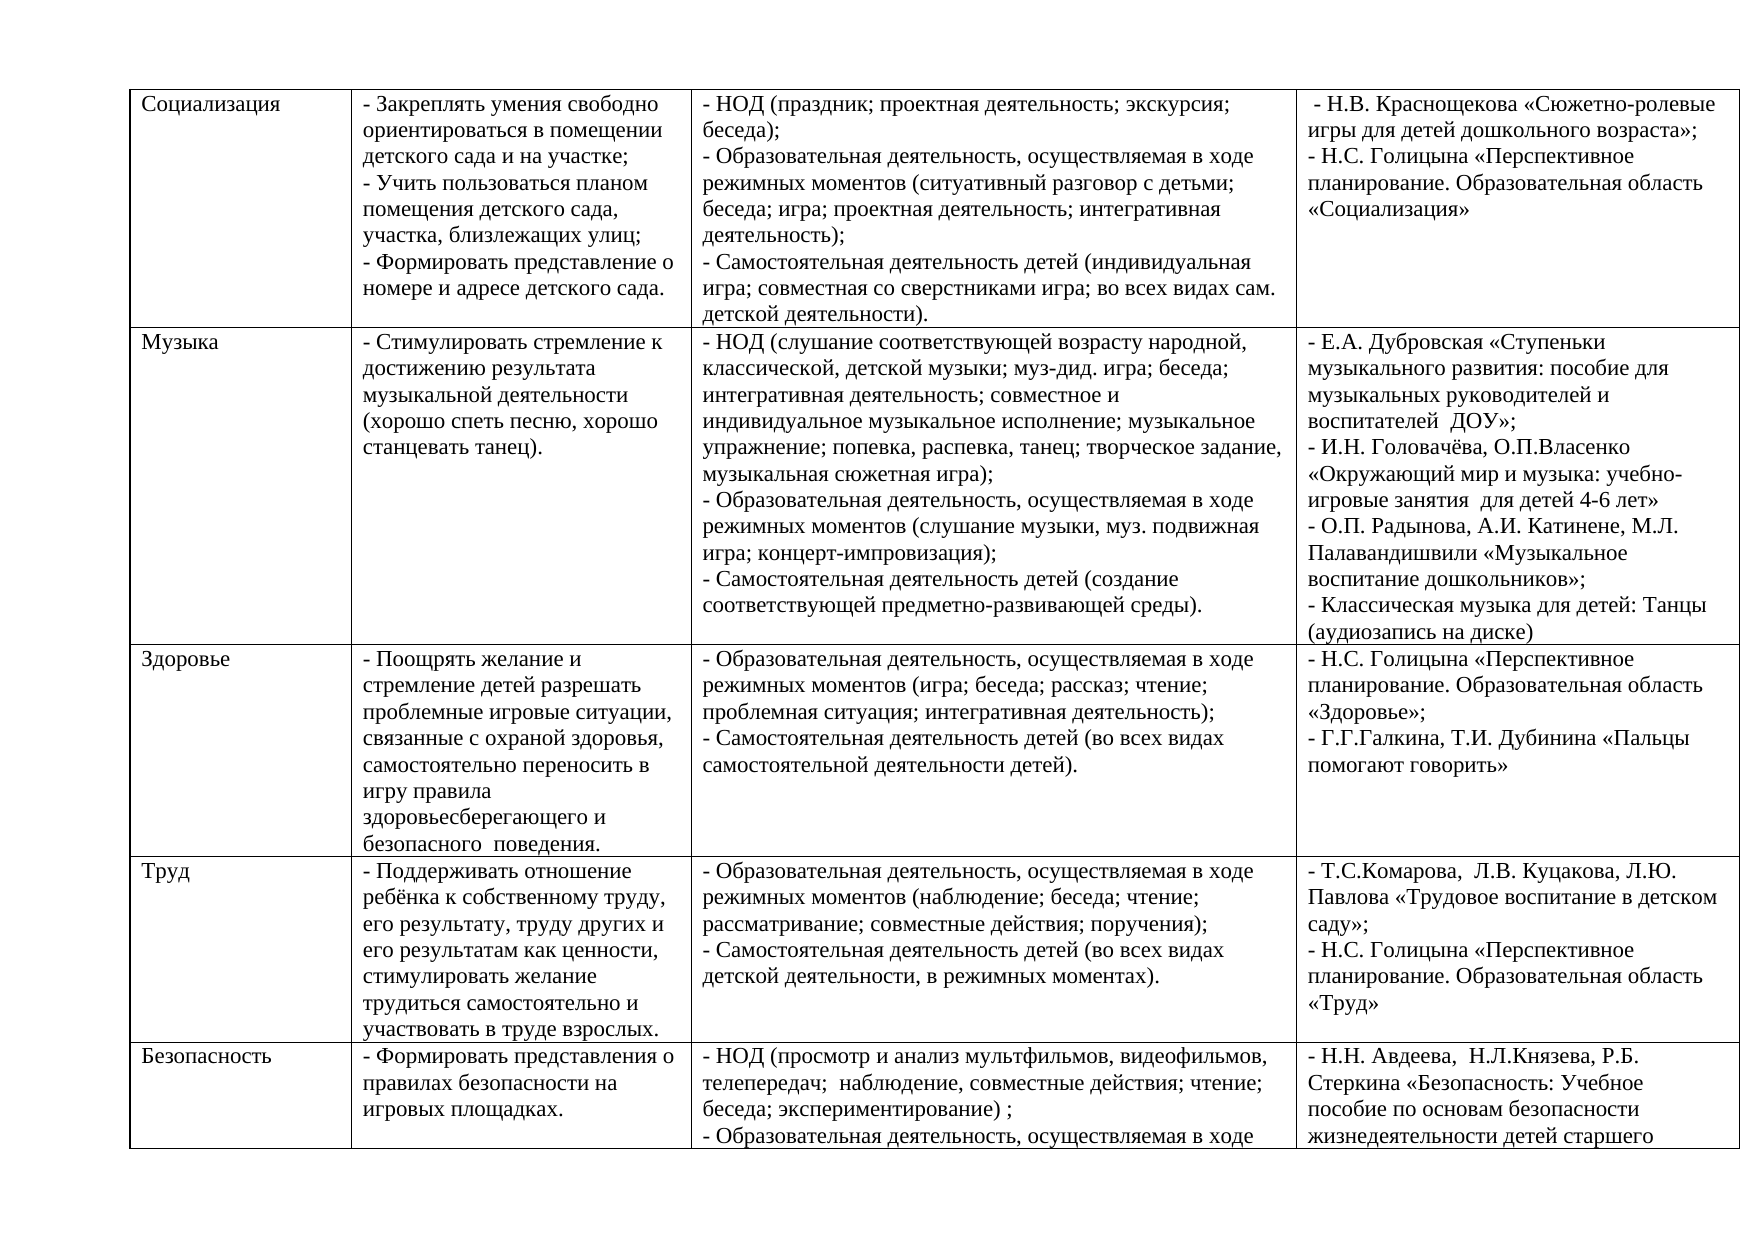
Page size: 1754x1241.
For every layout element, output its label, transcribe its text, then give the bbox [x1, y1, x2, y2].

table_cell Здоровье [131, 645, 351, 856]
table_cell - Т.С.Комарова, Л.В. Куцакова, Л.Ю. Павлова «Трудовое воспитание в детском саду»; - Н.С. Голицына «Перспективное планирование. Образовательная область «Труд» [1297, 857, 1739, 1042]
table_cell Труд [131, 857, 351, 1042]
table_cell - Е.А. Дубровская «Ступеньки музыкального развития: пособие для музыкальных руководителей и воспитателей ДОУ»; - И.Н. Головачёва, О.П.Власенко «Окружающий мир и музыка: учебно-игровые занятия для детей 4-6 лет» - О.П. Радынова, А.И. Катинене, М.Л. Палавандишвили «Музыкальное воспитание дошкольников»; - Классическая музыка для детей: Танцы (аудиозапись на диске) [1297, 328, 1739, 644]
table_cell - Н.С. Голицына «Перспективное планирование. Образовательная область «Здоровье»; - Г.Г.Галкина, Т.И. Дубинина «Пальцы помогают говорить» [1297, 645, 1739, 856]
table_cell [352, 1043, 691, 1148]
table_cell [1297, 1043, 1739, 1148]
table_cell Музыка [131, 328, 351, 644]
table_cell - НОД (праздник; проектная деятельность; экскурсия; беседа); - Образовательная деятельность, осуществляемая в ходе режимных моментов (ситуативный разговор с детьми; беседа; игра; проектная деятельность; интегративная деятельность); - Самостоятельная деятельность детей (индивидуальная игра; совместная со сверстниками игра; во всех видах сам. детской деятельности). [692, 90, 1296, 327]
table_cell - Закреплять умения свободно ориентироваться в помещении детского сада и на участке; - Учить пользоваться планом помещения детского сада, участка, близлежащих улиц; - Формировать представление о номере и адресе детского сада. [352, 90, 691, 327]
table_cell - Образовательная деятельность, осуществляемая в ходе режимных моментов (игра; беседа; рассказ; чтение; проблемная ситуация; интегративная деятельность); - Самостоятельная деятельность детей (во всех видах самостоятельной деятельности детей). [692, 645, 1296, 856]
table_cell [692, 1043, 1296, 1148]
table_cell - Образовательная деятельность, осуществляемая в ходе режимных моментов (наблюдение; беседа; чтение; рассматривание; совместные действия; поручения); - Самостоятельная деятельность детей (во всех видах детской деятельности, в режимных моментах). [692, 857, 1296, 1042]
table_cell - Поддерживать отношение ребёнка к собственному труду, его результату, труду других и его результатам как ценности, стимулировать желание трудиться самостоятельно и участвовать в труде взрослых. [352, 857, 691, 1042]
table_cell - Поощрять желание и стремление детей разрешать проблемные игровые ситуации, связанные с охраной здоровья, самостоятельно переносить в игру правила здоровьесберегающего и безопасного поведения. [352, 645, 691, 856]
table_cell Социализация [131, 90, 351, 327]
table_cell - Стимулировать стремление к достижению результата музыкальной деятельности (хорошо спеть песню, хорошо станцевать танец). [352, 328, 691, 644]
table_cell - НОД (слушание соответствующей возрасту народной, классической, детской музыки; муз-дид. игра; беседа; интегративная деятельность; совместное и индивидуальное музыкальное исполнение; музыкальное упражнение; попевка, распевка, танец; творческое задание, музыкальная сюжетная игра); - Образовательная деятельность, осуществляемая в ходе режимных моментов (слушание музыки, муз. подвижная игра; концерт-импровизация); - Самостоятельная деятельность детей (создание соответствующей предметно-развивающей среды). [692, 328, 1296, 644]
table_cell Безопасность [131, 1043, 351, 1148]
table_cell - Н.В. Краснощекова «Сюжетно-ролевые игры для детей дошкольного возраста»; - Н.С. Голицына «Перспективное планирование. Образовательная область «Социализация» [1297, 90, 1739, 327]
